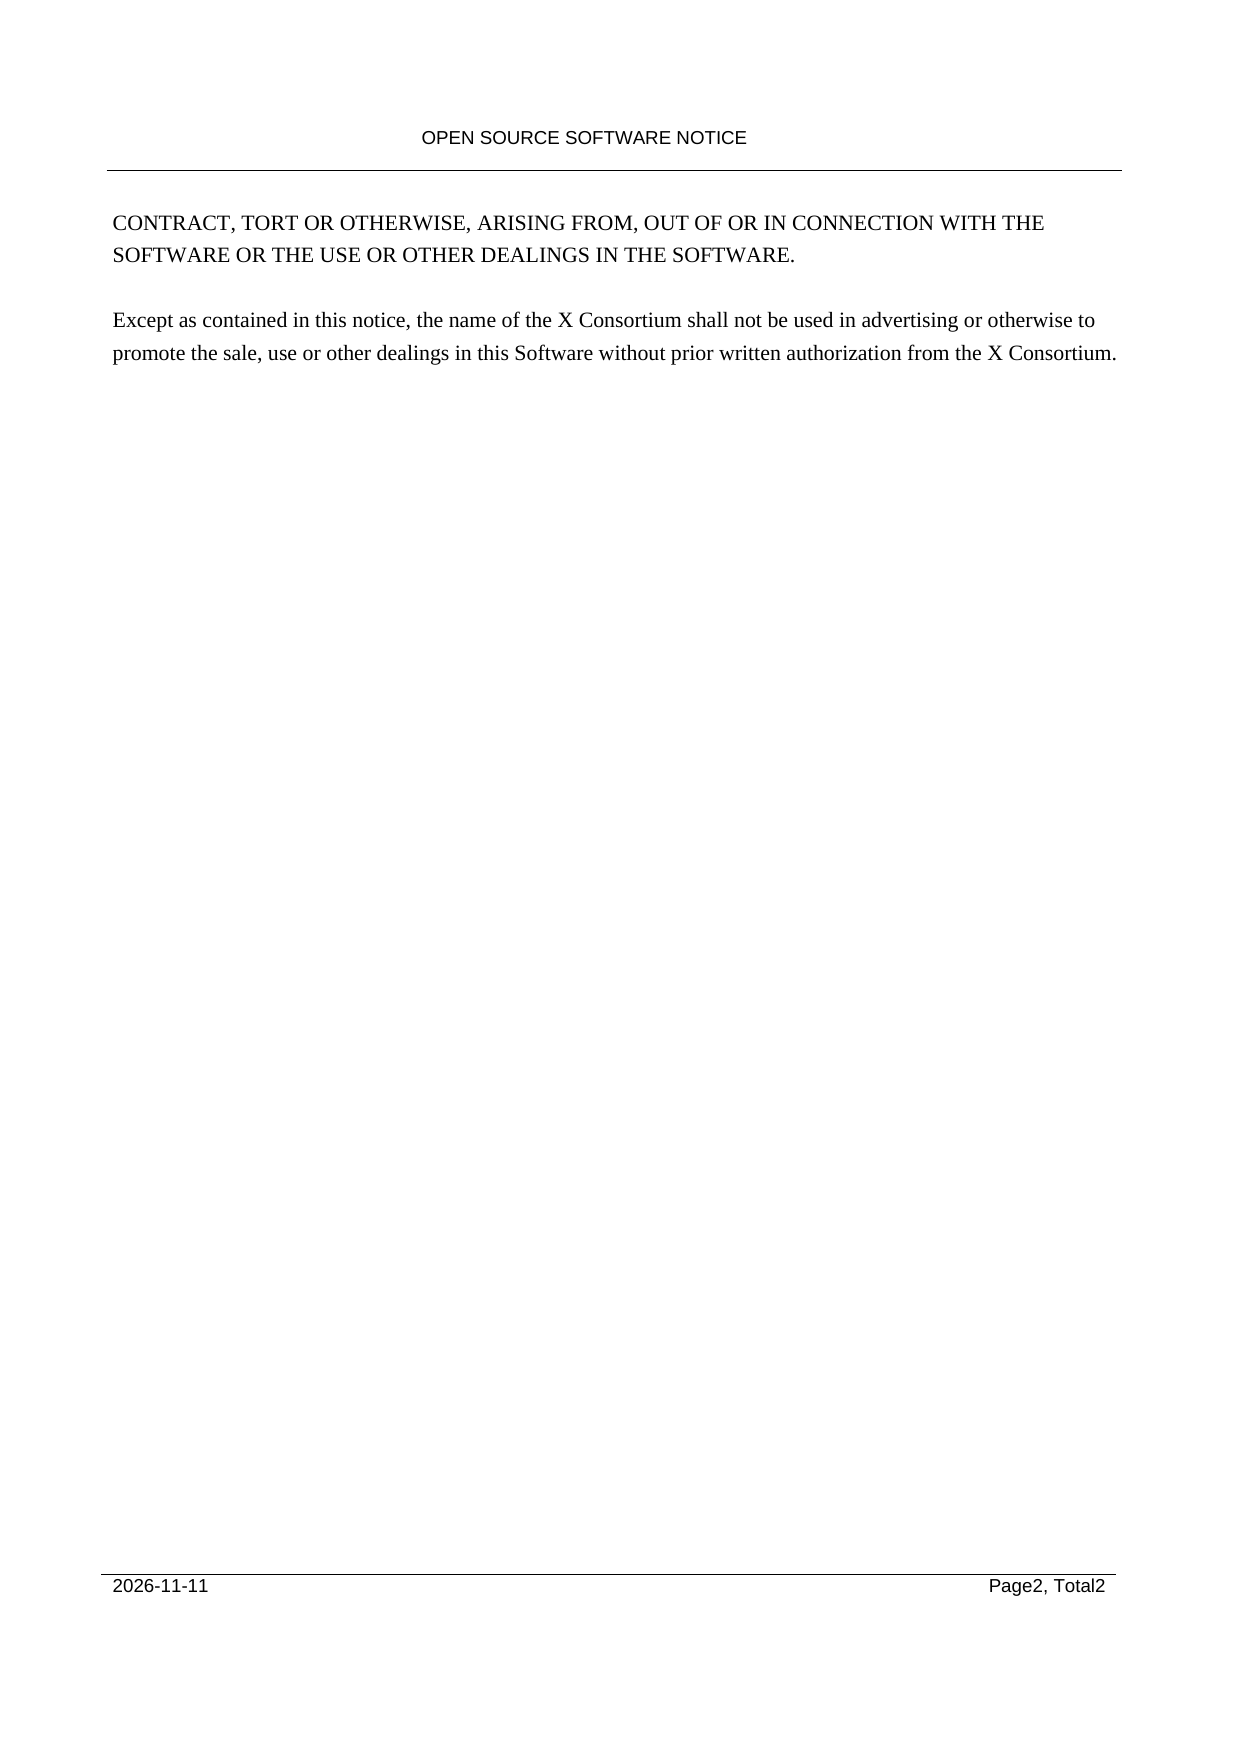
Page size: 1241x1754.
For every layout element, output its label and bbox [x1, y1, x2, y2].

text [112, 206, 1128, 401]
